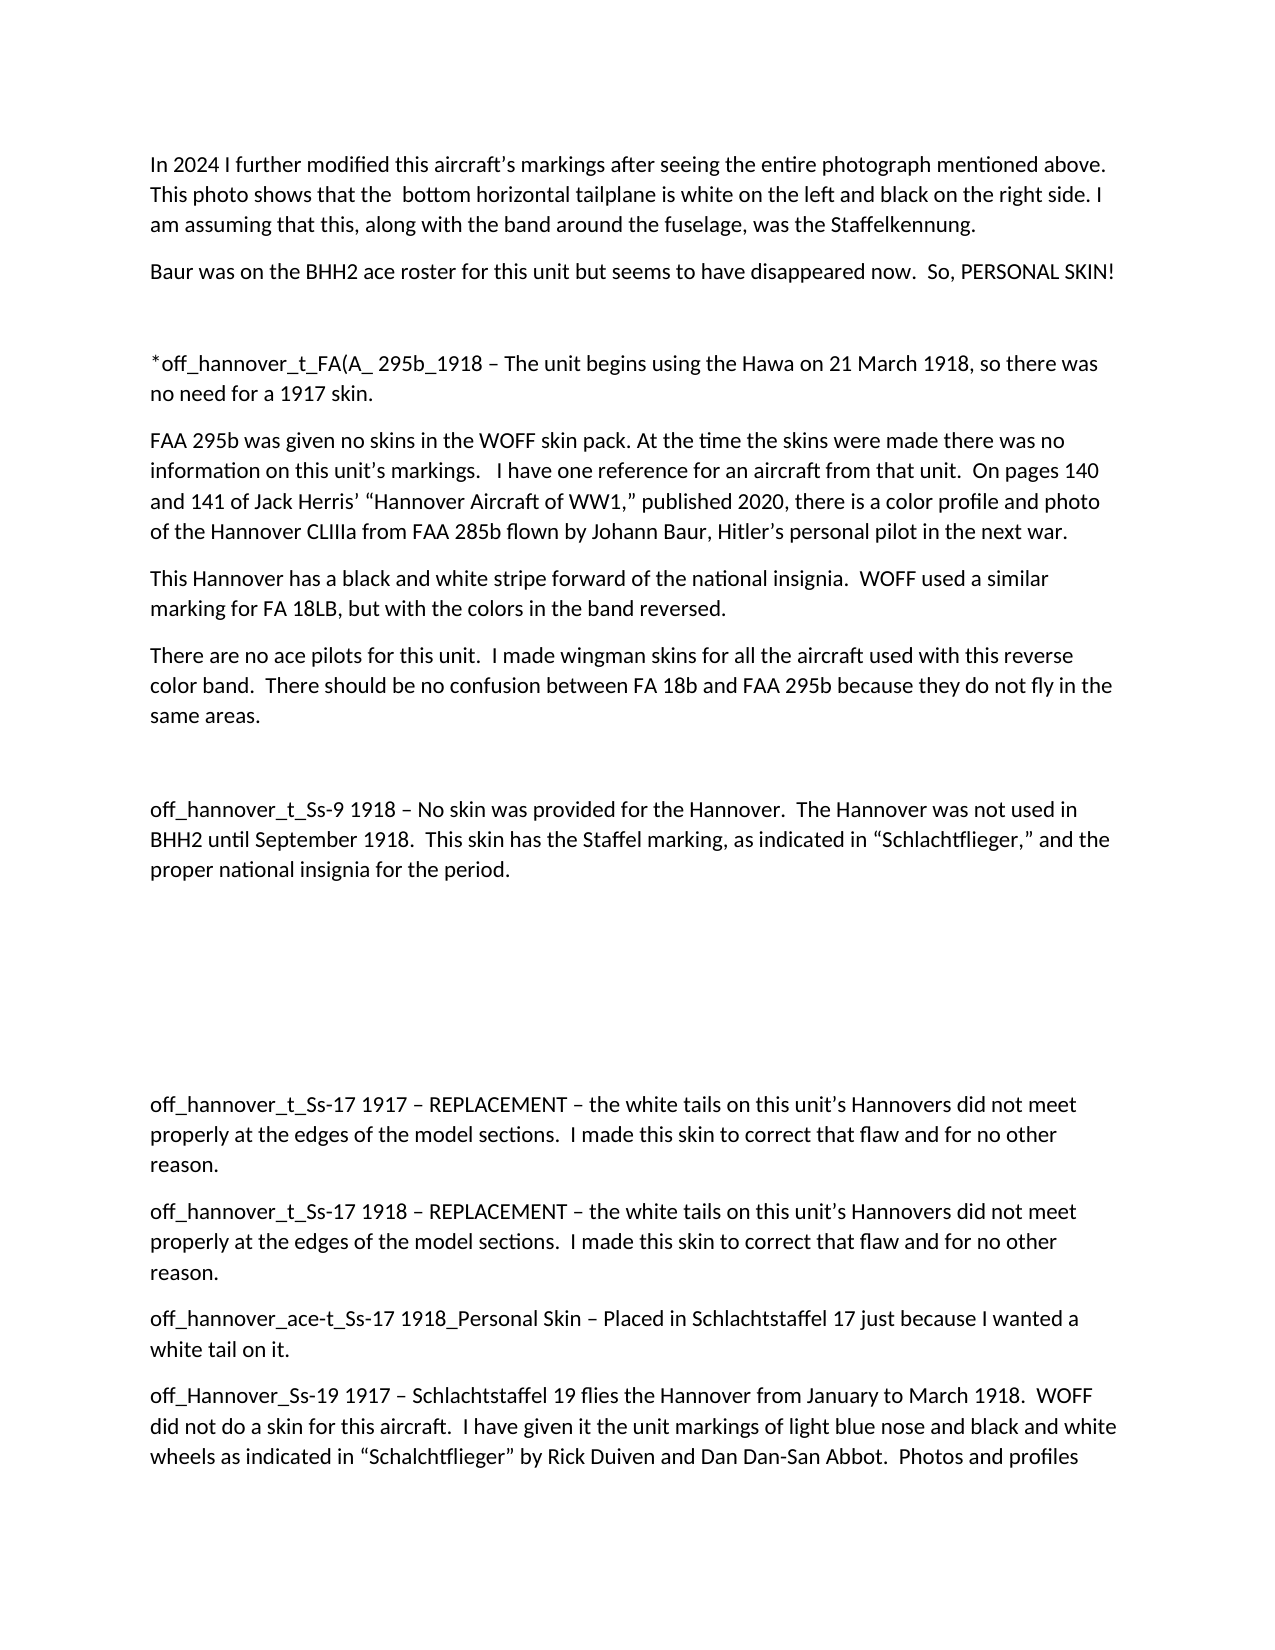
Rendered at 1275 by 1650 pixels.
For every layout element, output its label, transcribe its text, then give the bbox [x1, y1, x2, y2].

text off_hannover_t_Ss-9 1918 – No skin was provided for the Hannover. The Hannover was not used in BHH2 until September 1918. This skin has the Staffel marking, as indicated in “Schlachtflieger,” and the proper national insignia for the period. [150, 795, 1125, 883]
text FAA 295b was given no skins in the WOFF skin pack. At the time the skins were made there was no information on this unit’s markings. I have one reference for an aircraft from that unit. On pages 140 and 141 of Jack Herris’ “Hannover Aircraft of WW1,” published 2020, there is a color profile and photo of the Hannover CLIIIa from FAA 285b flown by Johann Baur, Hitler’s personal pilot in the next war. [150, 426, 1125, 545]
text There are no ace pilots for this unit. I made wingman skins for all the aircraft used with this reverse color band. There should be no confusion between FA 18b and FAA 295b because they do not fly in the same areas. [150, 641, 1125, 729]
text In 2024 I further modified this aircraft’s markings after seeing the entire photograph mentioned above. This photo shows that the bottom horizontal tailplane is white on the left and black on the right side. I am assuming that this, along with the band around the fuselage, was the Staffelkennung. [150, 150, 1125, 238]
text This Hannover has a black and white stripe forward of the national insignia. WOFF used a similar marking for FA 18LB, but with the colors in the band reversed. [150, 564, 1125, 622]
text off_hannover_t_Ss-17 1917 – REPLACEMENT – the white tails on this unit’s Hannovers did not meet properly at the edges of the model sections. I made this skin to correct that flaw and for no other reason. [150, 1090, 1125, 1178]
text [150, 1382, 1125, 1470]
text off_hannover_t_Ss-17 1918 – REPLACEMENT – the white tails on this unit’s Hannovers did not meet properly at the edges of the model sections. I made this skin to correct that flaw and for no other reason. [150, 1197, 1125, 1286]
text off_hannover_ace-t_Ss-17 1918_Personal Skin – Placed in Schlachtstaffel 17 just because I wanted a white tail on it. [150, 1304, 1125, 1363]
text *off_hannover_t_FA(A_ 295b_1918 – The unit begins using the Hawa on 21 March 1918, so there was no need for a 1917 skin. [150, 349, 1125, 407]
text Baur was on the BHH2 ace roster for this unit but seems to have disappeared now. So, PERSONAL SKIN! [150, 257, 1125, 285]
